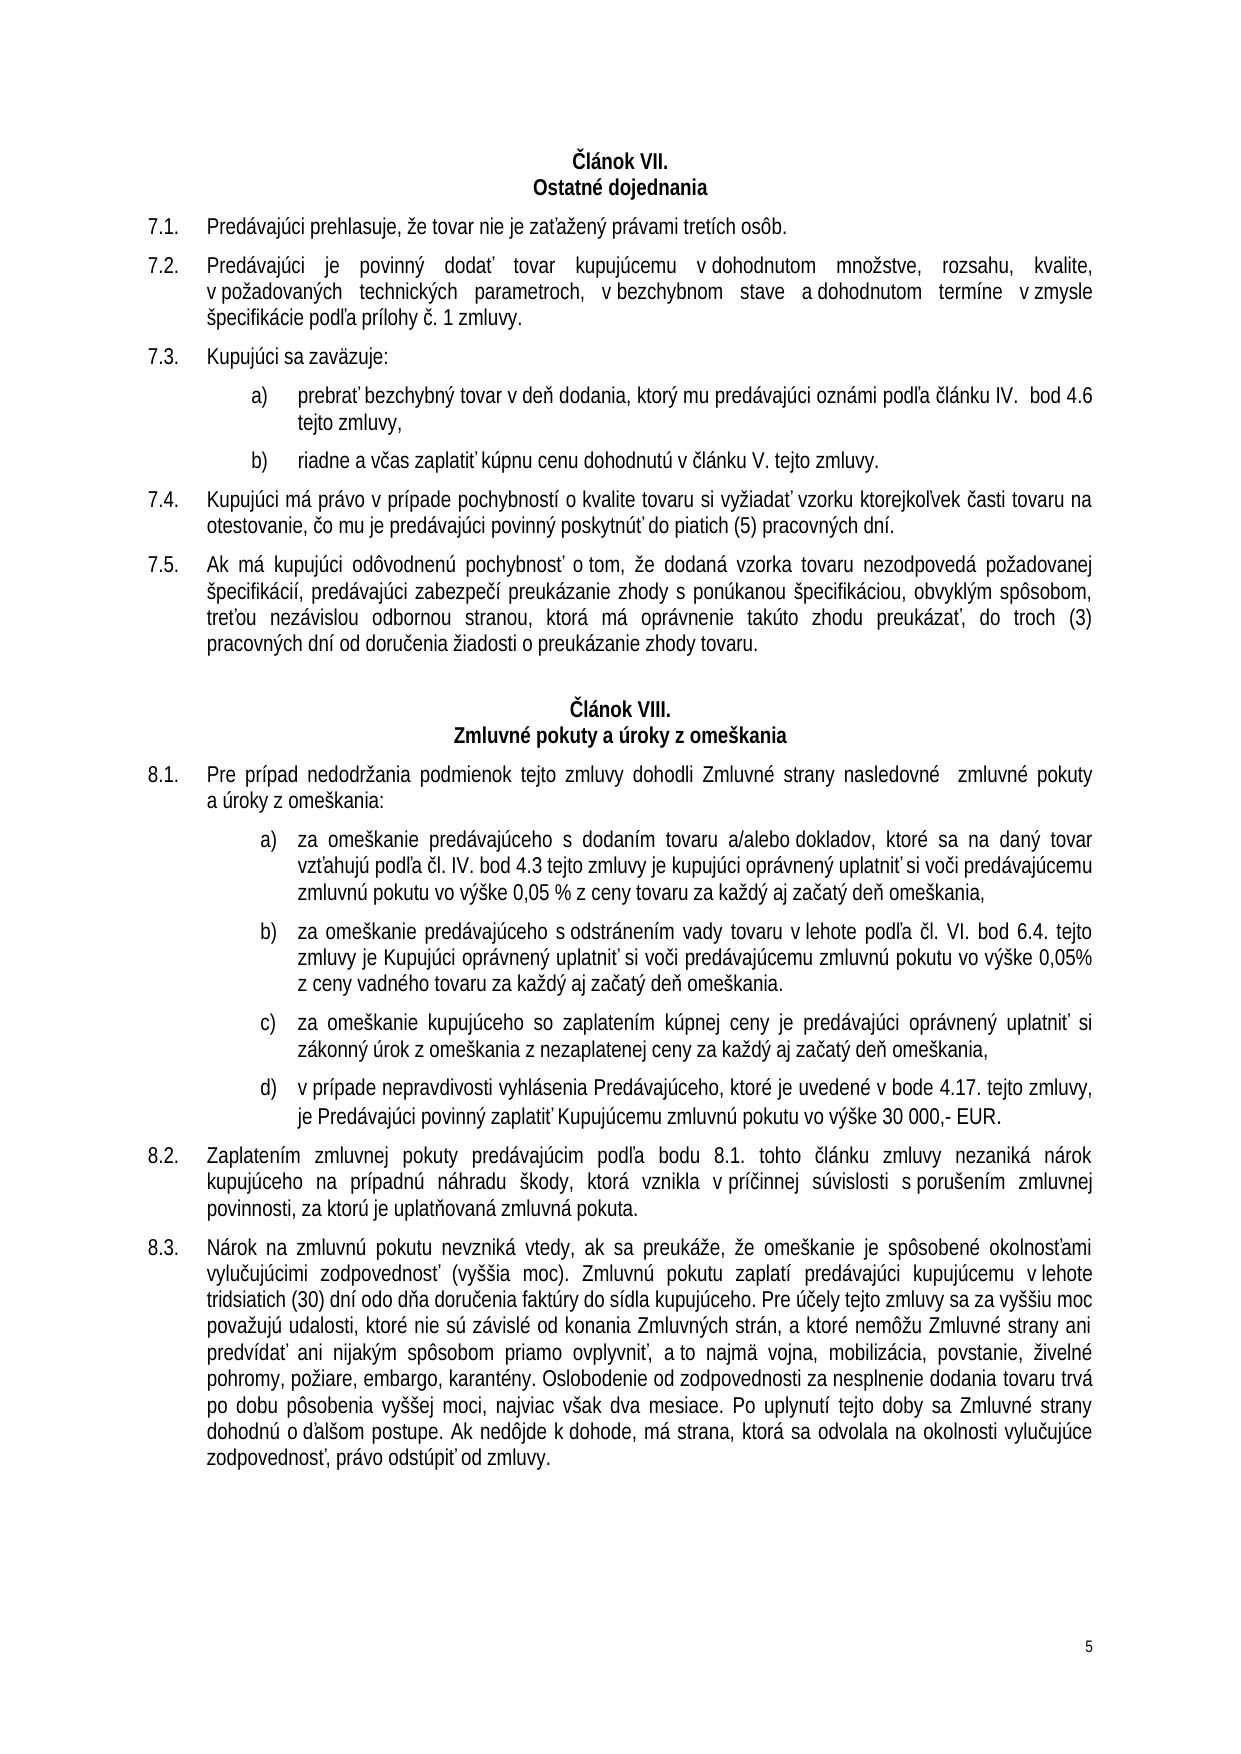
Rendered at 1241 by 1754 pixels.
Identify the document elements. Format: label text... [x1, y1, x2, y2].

text Článok VII. [148, 148, 1093, 174]
list riadne a včas zaplatiť kúpnu cenu dohodnutú v článku V. tejto zmluvy. [251, 447, 1093, 474]
list za omeškanie predávajúceho s odstránením vady tovaru v lehote podľa čl. VI. bod 6.4. tejto zmluvy je Kupujúci oprávnený uplatniť si voči predávajúcemu zmluvnú pokutu vo výške 0,05% z ceny vadného tovaru za každý aj začatý deň omeškania. [260, 918, 1093, 997]
text Zmluvné pokuty a úroky z omeškania [148, 722, 1093, 748]
list Predávajúci prehlasuje, že tovar nie je zaťažený právami tretích osôb. [148, 213, 1093, 239]
list Pre prípad nedodržania podmienok tejto zmluvy dohodli Zmluvné strany nasledovné zmluvné pokuty a úroky z omeškania: [148, 761, 1093, 813]
list Kupujúci sa zaväzuje: [148, 343, 1093, 369]
list v prípade nepravdivosti vyhlásenia Predávajúceho, ktoré je uvedené v bode 4.17. tejto zmluvy, je Predávajúci povinný zaplatiť Kupujúcemu zmluvnú pokutu vo výške 30 000,- EUR. [260, 1074, 1093, 1129]
text Článok VIII. [148, 696, 1093, 722]
list prebrať bezchybný tovar v deň dodania, ktorý mu predávajúci oznámi podľa článku IV. bod 4.6 tejto zmluvy, [251, 382, 1093, 435]
text Ostatné dojednania [148, 174, 1093, 200]
list Predávajúci je povinný dodať tovar kupujúcemu v dohodnutom množstve, rozsahu, kvalite, v požadovaných technických parametroch, v bezchybnom stave a dohodnutom termíne v zmysle špecifikácie podľa prílohy č. 1 zmluvy. [148, 252, 1093, 331]
list za omeškanie kupujúceho so zaplatením kúpnej ceny je predávajúci oprávnený uplatniť si zákonný úrok z omeškania z nezaplatenej ceny za každý aj začatý deň omeškania, [260, 1009, 1093, 1062]
list Zaplatením zmluvnej pokuty predávajúcim podľa bodu 8.1. tohto článku zmluvy nezaniká nárok kupujúceho na prípadnú náhradu škody, ktorá vznikla v príčinnej súvislosti s porušením zmluvnej povinnosti, za ktorú je uplatňovaná zmluvná pokuta. [148, 1142, 1093, 1221]
list 8.3. Nárok na zmluvnú pokutu nevzniká vtedy, ak sa preukáže, že omeškanie je spôsobené okolnosťami vylučujúcimi zodpovednosť (vyššia moc). Zmluvnú pokutu zaplatí predávajúci kupujúcemu v lehote tridsiatich (30) dní odo dňa doručenia faktúry do sídla kupujúceho. Pre účely tejto zmluvy sa za vyššiu moc považujú udalosti, ktoré nie sú závislé od konania Zmluvných strán, a ktoré nemôžu Zmluvné strany ani predvídať ani nijakým spôsobom priamo ovplyvniť, a to najmä vojna, mobilizácia, povstanie, živelné pohromy, požiare, embargo, karantény. Oslobodenie od zodpovednosti za nesplnenie dodania tovaru trvá po dobu pôsobenia vyššej moci, najviac však dva mesiace. Po uplynutí tejto doby sa Zmluvné strany dohodnú o ďalšom postupe. Ak nedôjde k dohode, má strana, ktorá sa odvolala na okolnosti vylučujúce zodpovednosť, právo odstúpiť od zmluvy. [148, 1233, 1093, 1471]
list Kupujúci má právo v prípade pochybností o kvalite tovaru si vyžiadať vzorku ktorejkoľvek časti tovaru na otestovanie, čo mu je predávajúci povinný poskytnúť do piatich (5) pracovných dní. [148, 486, 1093, 539]
list za omeškanie predávajúceho s dodaním tovaru a/alebo dokladov, ktoré sa na daný tovar vzťahujú podľa čl. IV. bod 4.3 tejto zmluvy je kupujúci oprávnený uplatniť si voči predávajúcemu zmluvnú pokutu vo výške 0,05 % z ceny tovaru za každý aj začatý deň omeškania, [260, 826, 1093, 905]
list Ak má kupujúci odôvodnenú pochybnosť o tom, že dodaná vzorka tovaru nezodpovedá požadovanej špecifikácií, predávajúci zabezpečí preukázanie zhody s ponúkanou špecifikáciou, obvyklým spôsobom, treťou nezávislou odbornou stranou, ktorá má oprávnenie takúto zhodu preukázať, do troch (3) pracovných dní od doručenia žiadosti o preukázanie zhody tovaru. [148, 551, 1093, 657]
